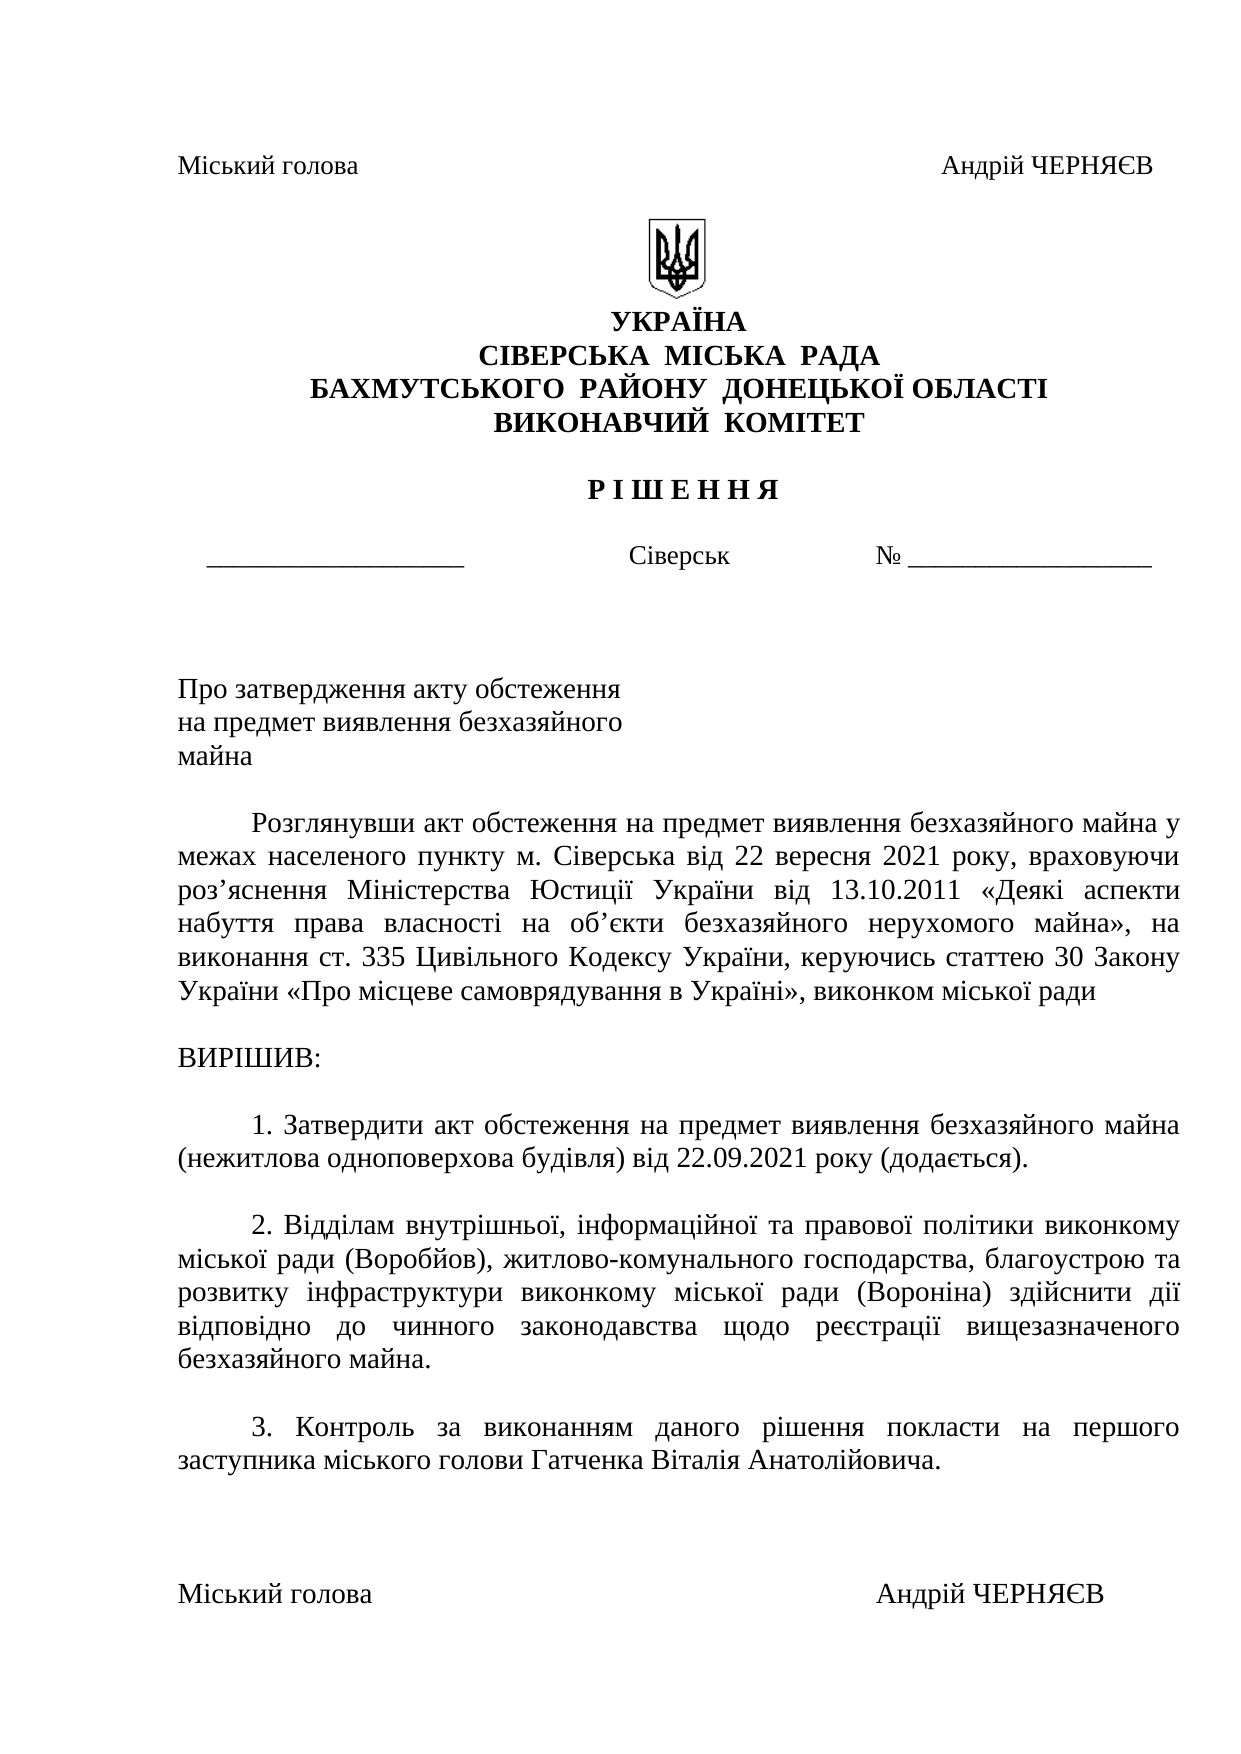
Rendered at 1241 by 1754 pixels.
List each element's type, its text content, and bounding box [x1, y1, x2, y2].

text 3. Контроль за виконанням даного рішення покласти на першого заступника міського голови Гатченка Віталія Анатолійовича. [177, 1409, 1181, 1476]
text 2. Відділам внутрішньої, інформаційної та правової політики виконкому міської ради (Воробйов), житлово-комунального господарства, благоустрою та розвитку інфраструктури виконкому міської ради (Вороніна) здійснити дії відповідно до чинного законодавства щодо реєстрації вищезазначеного безхазяйного майна. [177, 1207, 1181, 1375]
text СІВЕРСЬКА МІСЬКА РАДА [177, 338, 1181, 372]
text Про затвердження акту обстеження [177, 671, 1181, 704]
table_header ___________________ [195, 539, 518, 571]
text 1. Затвердити акт обстеження на предмет виявлення безхазяйного майна (нежитлова одноповерхова будівля) від 22.09.2021 року (додається). [177, 1107, 1181, 1174]
table_header № __________________ [840, 539, 1163, 571]
text БАХМУТСЬКОГО РАЙОНУ ДОНЕЦЬКОЇ ОБЛАСТІ [177, 372, 1181, 405]
text Міський голова Андрій ЧЕРНЯЄВ [177, 1576, 1181, 1610]
text Розглянувши акт обстеження на предмет виявлення безхазяйного майна у межах населеного пункту м. Сіверська від 22 вересня 2021 року, враховуючи роз’яснення Міністерства Юстиції України від 13.10.2011 «Деякі аспекти набуття права власності на об’єкти безхазяйного нерухомого майна», на виконання ст. 335 Цивільного Кодексу України, керуючись статтею 30 Закону України «Про місцеве самоврядування в Україні», виконком міської ради [177, 805, 1181, 1006]
table_header Сіверськ [518, 539, 840, 571]
text майна [177, 738, 1181, 771]
text ВИКОНАВЧИЙ КОМІТЕТ [177, 405, 1181, 439]
text Міський голова Андрій ЧЕРНЯЄВ [177, 149, 1181, 180]
text УКРАЇНА [176, 304, 1181, 338]
text ВИРІШИВ: [177, 1040, 1181, 1073]
text Р І Ш Е Н Н Я [177, 472, 1181, 506]
text на предмет виявлення безхазяйного [177, 704, 1181, 738]
